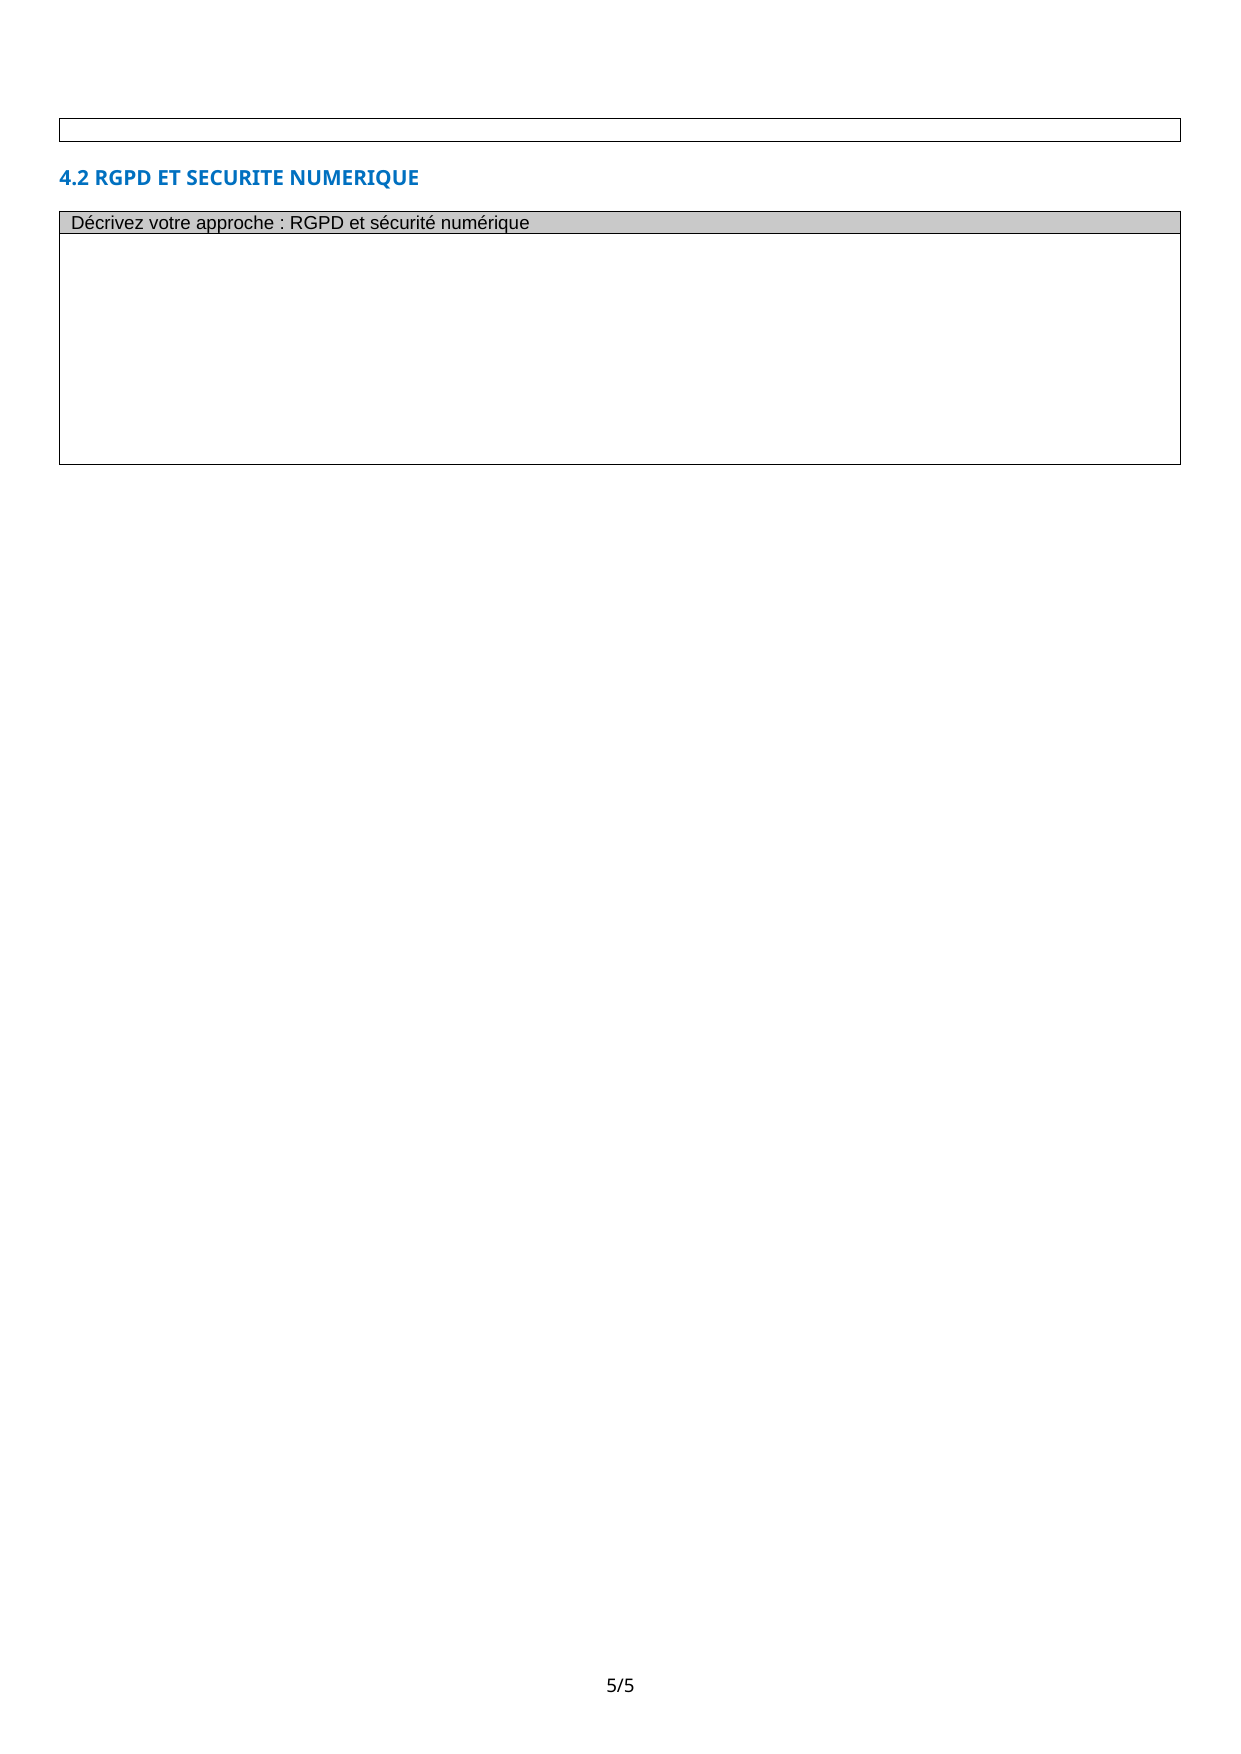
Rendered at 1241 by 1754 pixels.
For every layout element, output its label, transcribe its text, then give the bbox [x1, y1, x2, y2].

table_header Décrivez votre approche : RGPD et sécurité numérique [60, 212, 1180, 233]
table_cell [60, 119, 1180, 141]
table_cell [60, 234, 1180, 464]
text 4.2 RGPD ET SECURITE NUMERIQUE [59, 163, 1181, 192]
